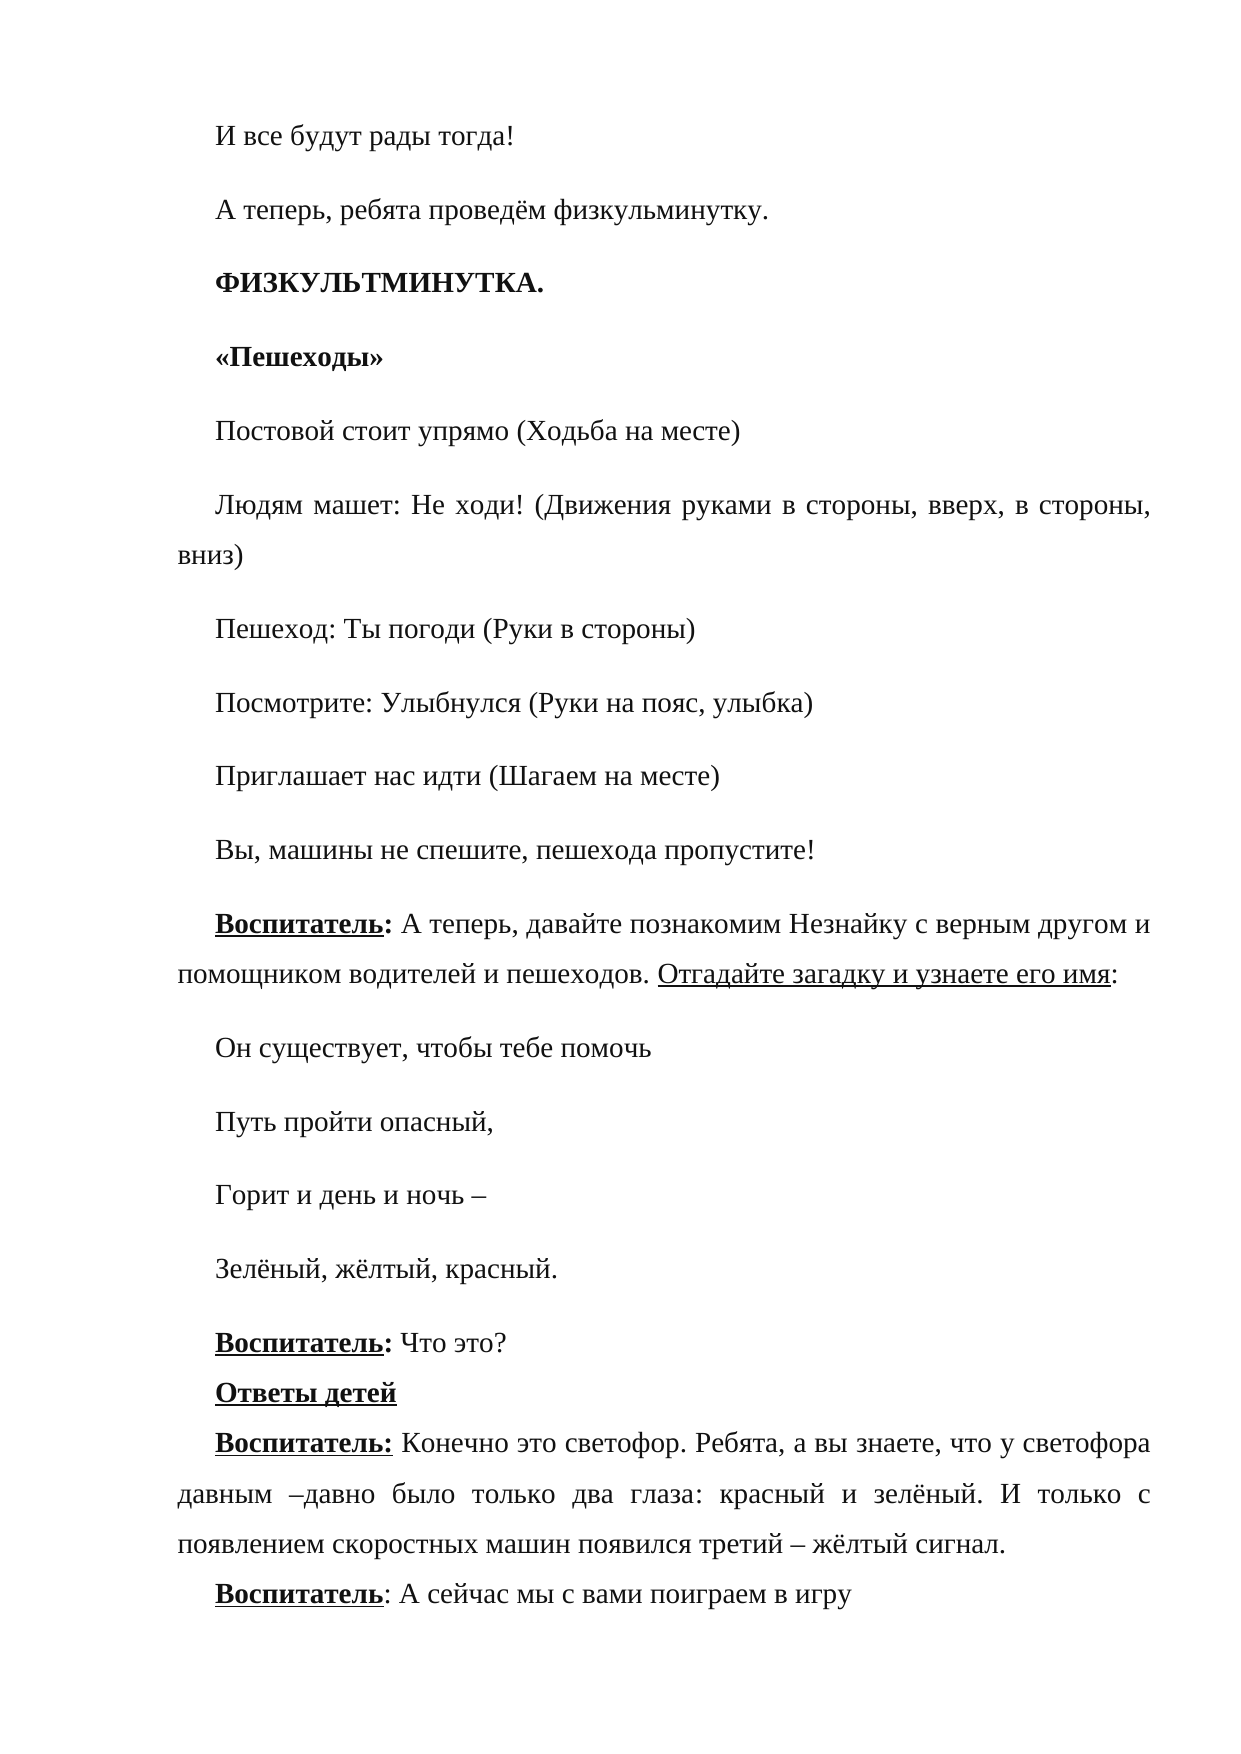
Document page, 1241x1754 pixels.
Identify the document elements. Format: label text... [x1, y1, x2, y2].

text Посмотрите: Улыбнулся (Руки на пояс, улыбка) [177, 685, 1152, 718]
text Приглашает нас идти (Шагаем на месте) [177, 758, 1152, 792]
text Людям машет: Не ходи! (Движения руками в стороны, вверх, в стороны, вниз) [177, 487, 1152, 571]
text ФИЗКУЛЬТМИНУТКА. [177, 266, 1152, 299]
text Путь пройти опасный, [177, 1104, 1152, 1137]
text Воспитатель: А сейчас мы с вами поиграем в игру [177, 1577, 1152, 1610]
text Вы, машины не спешите, пешехода пропустите! [177, 832, 1152, 866]
text Воспитатель: Что это? [177, 1325, 1152, 1358]
text Постовой стоит упрямо (Ходьба на месте) [177, 413, 1152, 447]
text Воспитатель: А теперь, давайте познакомим Незнайку с верным другом и помощником водителей и пешеходов. Отгадайте загадку и узнаете его имя: [177, 906, 1152, 990]
text Воспитатель: Конечно это светофор. Ребята, а вы знаете, что у светофора давным –давно было только два глаза: красный и зелёный. И только с появлением скоростных машин появился третий – жёлтый сигнал. [177, 1426, 1152, 1560]
text Он существует, чтобы тебе помочь [177, 1030, 1152, 1063]
text Ответы детей [177, 1375, 1152, 1409]
text А теперь, ребята проведём физкульминутку. [177, 192, 1152, 225]
text Горит и день и ночь – [177, 1177, 1152, 1211]
text Пешеход: Ты погоди (Руки в стороны) [177, 611, 1152, 644]
text Зелёный, жёлтый, красный. [177, 1251, 1152, 1285]
text И все будут рады тогда! [177, 118, 1152, 152]
text «Пешеходы» [177, 339, 1152, 373]
